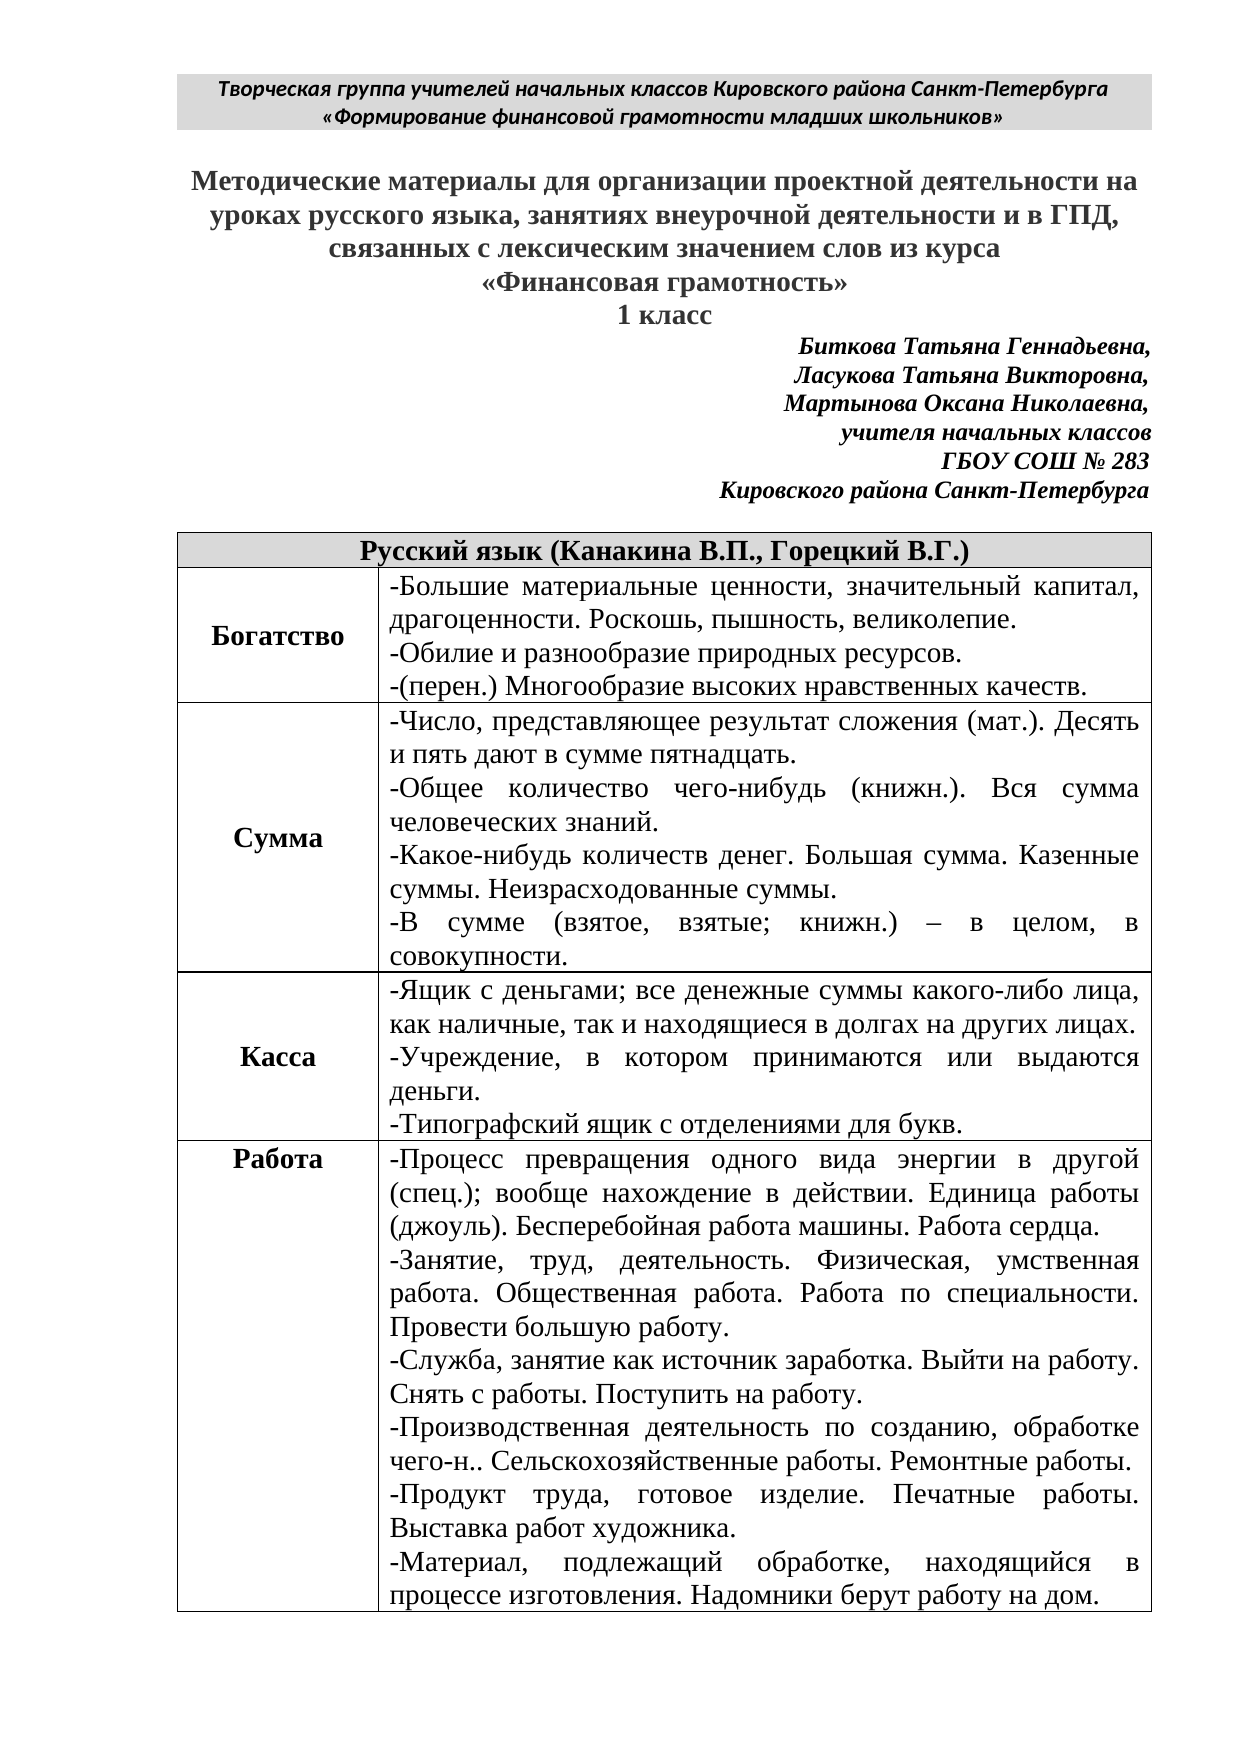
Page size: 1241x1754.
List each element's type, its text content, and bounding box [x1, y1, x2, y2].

text Методические материалы для организации проектной деятельности на уроках русского языка, занятиях внеурочной деятельности и в ГПД, связанных с лексическим значением слов из курса [177, 163, 1152, 264]
table_cell Работа [178, 1141, 378, 1611]
table_header Русский язык (Канакина В.П., Горецкий В.Г.) [178, 533, 1151, 567]
table_cell -Ящик с деньгами; все денежные суммы какого-либо лица, как наличные, так и находящиеся в долгах на других лицах. -Учреждение, в котором принимаются или выдаются деньги. -Типографский ящик с отделениями для букв. [379, 973, 1151, 1140]
text «Финансовая грамотность» [177, 264, 1152, 297]
table_cell Сумма [178, 703, 378, 971]
table_cell -Число, представляющее результат сложения (мат.). Десять и пять дают в сумме пятнадцать. -Общее количество чего-нибудь (книжн.). Вся сумма человеческих знаний. -Какое-нибудь количеств денег. Большая сумма. Казенные суммы. Неизрасходованные суммы. -В сумме (взятое, взятые; книжн.) – в целом, в совокупности. [379, 703, 1151, 971]
text Кировского района Санкт-Петербурга [177, 475, 1152, 503]
text Ласукова Татьяна Викторовна, [177, 360, 1152, 388]
table_cell Касса [178, 973, 378, 1140]
text ГБОУ СОШ № 283 [177, 446, 1152, 475]
text учителя начальных классов [177, 417, 1152, 446]
table_cell Богатство [178, 568, 378, 702]
text Мартынова Оксана Николаевна, [177, 388, 1152, 417]
text 1 класс [177, 297, 1152, 331]
text Биткова Татьяна Геннадьевна, [177, 331, 1152, 360]
table_cell -Большие материальные ценности, значительный капитал, драгоценности. Роскошь, пышность, великолепие. -Обилие и разнообразие природных ресурсов. -(перен.) Многообразие высоких нравственных качеств. [379, 568, 1151, 702]
